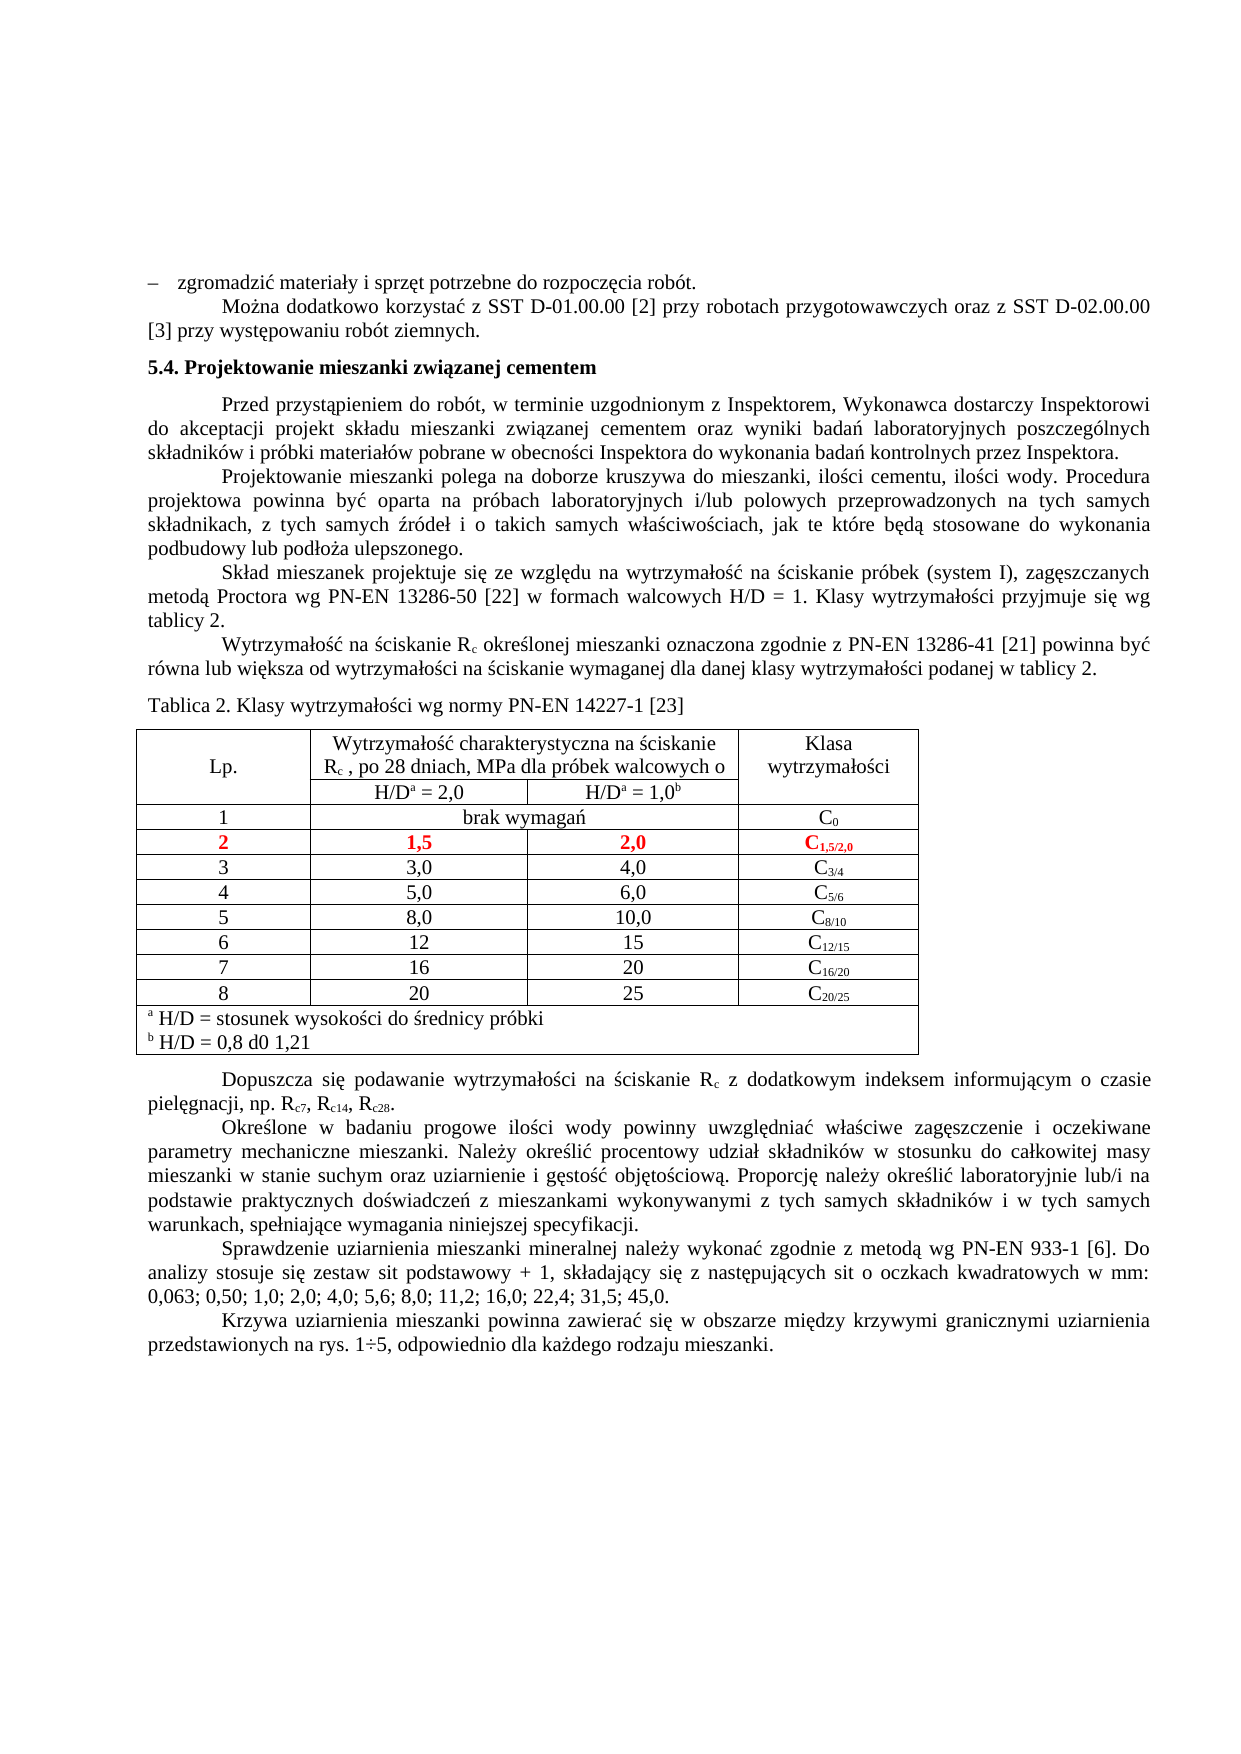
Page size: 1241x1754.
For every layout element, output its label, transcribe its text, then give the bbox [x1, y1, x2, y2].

text Sprawdzenie uziarnienia mieszanki mineralnej należy wykonać zgodnie z metodą wg PN-EN 933-1 [6]. Do analizy stosuje się zestaw sit podstawowy + 1, składający się z następujących sit o oczkach kwadratowych w mm: 0,063; 0,50; 1,0; 2,0; 4,0; 5,6; 8,0; 11,2; 16,0; 22,4; 31,5; 45,0. [148, 1236, 1152, 1308]
table_cell 12 [311, 930, 527, 954]
table_cell 2,0 [528, 830, 738, 854]
table_cell C8/10 [739, 905, 918, 929]
table_header Klasa wytrzymałości [739, 730, 918, 804]
table_header Wytrzymałość charakterystyczna na ściskanie Rc , po 28 dniach, MPa dla próbek walcowych o [311, 730, 738, 778]
table_cell 1 [137, 805, 310, 829]
list zgromadzić materiały i sprzęt potrzebne do rozpoczęcia robót. [148, 270, 1152, 294]
table_cell H/Da = 2,0 [311, 780, 527, 804]
table_cell 15 [528, 930, 738, 954]
table_cell 3 [137, 855, 310, 879]
table_cell 4 [137, 880, 310, 904]
table_cell 5,0 [311, 880, 527, 904]
text Wytrzymałość na ściskanie Rc określonej mieszanki oznaczona zgodnie z PN-EN 13286-41 [21] powinna być równa lub większa od wytrzymałości na ściskanie wymaganej dla danej klasy wytrzymałości podanej w tablicy 2. [148, 632, 1152, 680]
table_cell a H/D = stosunek wysokości do średnicy próbki b H/D = 0,8 d0 1,21 [137, 1006, 918, 1054]
table_cell C16/20 [739, 955, 918, 979]
table_cell 3,0 [311, 855, 527, 879]
text Określone w badaniu progowe ilości wody powinny uwzględniać właściwe zagęszczenie i oczekiwane parametry mechaniczne mieszanki. Należy określić procentowy udział składników w stosunku do całkowitej masy mieszanki w stanie suchym oraz uziarnienie i gęstość objętościową. Proporcję należy określić laboratoryjnie lub/i na podstawie praktycznych doświadczeń z mieszankami wykonywanymi z tych samych składników i w tych samych warunkach, spełniające wymagania niniejszej specyfikacji. [148, 1115, 1152, 1236]
table_cell 5 [137, 905, 310, 929]
text Dopuszcza się podawanie wytrzymałości na ściskanie Rc z dodatkowym indeksem informującym o czasie pielęgnacji, np. Rc7, Rc14, Rc28. [148, 1067, 1152, 1115]
table_cell C1,5/2,0 [739, 830, 918, 854]
subtitle 5.4. Projektowanie mieszanki związanej cementem [148, 355, 1152, 379]
table_cell C20/25 [739, 980, 918, 1004]
table_cell 8 [137, 980, 310, 1004]
table_cell 1,5 [311, 830, 527, 854]
table_cell 10,0 [528, 905, 738, 929]
table_header Lp. [137, 730, 310, 804]
table_cell 16 [311, 955, 527, 979]
table_cell 25 [528, 980, 738, 1004]
table_cell H/Da = 1,0b [528, 780, 738, 804]
text Skład mieszanek projektuje się ze względu na wytrzymałość na ściskanie próbek (system I), zagęszczanych metodą Proctora wg PN-EN 13286-50 [22] w formach walcowych H/D = 1. Klasy wytrzymałości przyjmuje się wg tablicy 2. [148, 560, 1152, 632]
table_cell 6,0 [528, 880, 738, 904]
table_cell 7 [137, 955, 310, 979]
text Krzywa uziarnienia mieszanki powinna zawierać się w obszarze między krzywymi granicznymi uziarnienia przedstawionych na rys. 1÷5, odpowiednio dla każdego rodzaju mieszanki. [148, 1308, 1152, 1356]
text Można dodatkowo korzystać z SST D-01.00.00 [2] przy robotach przygotowawczych oraz z SST D-02.00.00 [3] przy występowaniu robót ziemnych. [148, 294, 1152, 342]
table_cell 2 [137, 830, 310, 854]
table_cell 20 [528, 955, 738, 979]
text Tablica 2. Klasy wytrzymałości wg normy PN-EN 14227-1 [23] [148, 693, 1152, 717]
table_cell C0 [739, 805, 918, 829]
table_cell 20 [311, 980, 527, 1004]
table_cell C12/15 [739, 930, 918, 954]
table_cell C5/6 [739, 880, 918, 904]
text Projektowanie mieszanki polega na doborze kruszywa do mieszanki, ilości cementu, ilości wody. Procedura projektowa powinna być oparta na próbach laboratoryjnych i/lub polowych przeprowadzonych na tych samych składnikach, z tych samych źródeł i o takich samych właściwościach, jak te które będą stosowane do wykonania podbudowy lub podłoża ulepszonego. [148, 464, 1152, 560]
table_cell 8,0 [311, 905, 527, 929]
table_cell 4,0 [528, 855, 738, 879]
table_cell 6 [137, 930, 310, 954]
table_cell brak wymagań [311, 805, 738, 829]
table_cell C3/4 [739, 855, 918, 879]
text Przed przystąpieniem do robót, w terminie uzgodnionym z Inspektorem, Wykonawca dostarczy Inspektorowi do akceptacji projekt składu mieszanki związanej cementem oraz wyniki badań laboratoryjnych poszczególnych składników i próbki materiałów pobrane w obecności Inspektora do wykonania badań kontrolnych przez Inspektora. [148, 392, 1152, 464]
